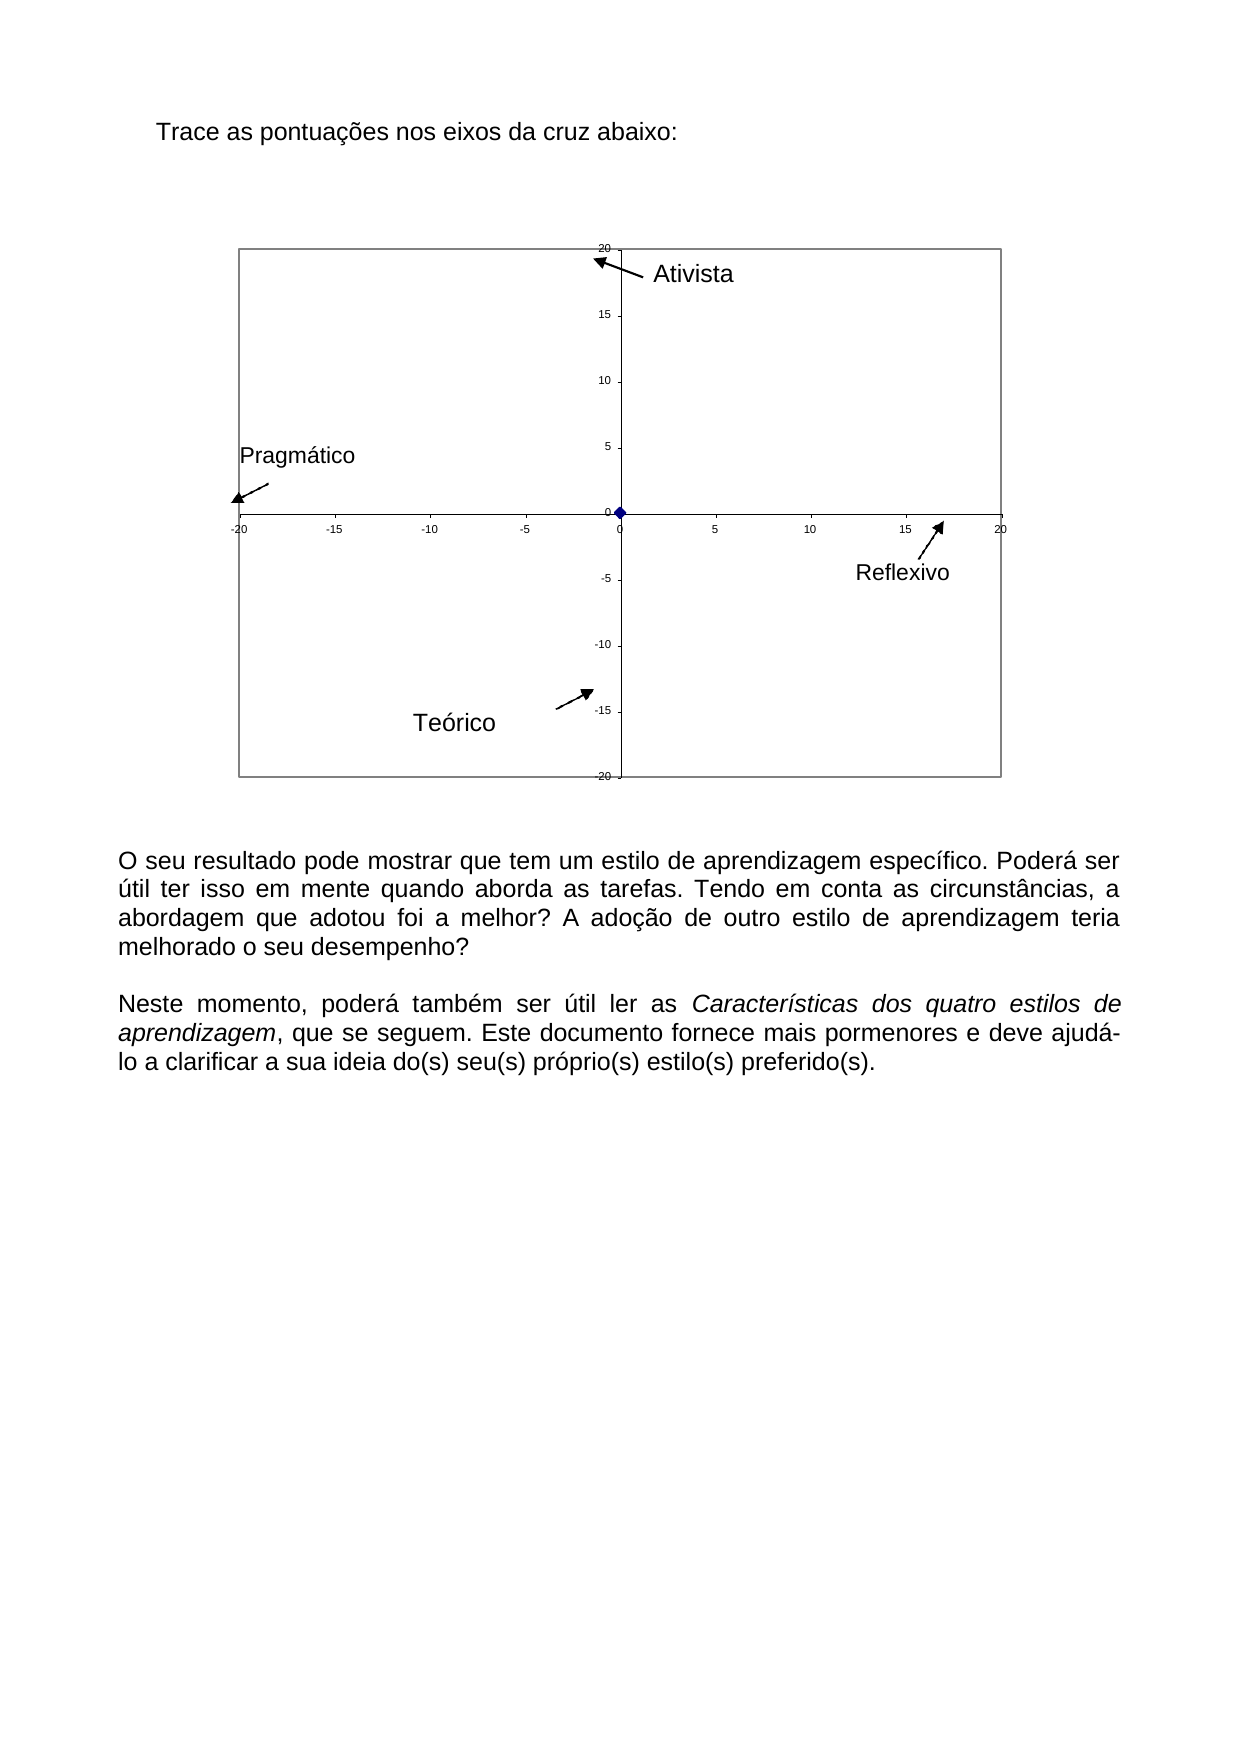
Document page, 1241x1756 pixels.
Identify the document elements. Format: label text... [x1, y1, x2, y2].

picture [555, 689, 594, 710]
text Neste momento, poderá também ser útil ler as Características dos quatro estilos de aprendizagem, que se seguem. Este documento fornece mais pormenores e deve ajudá-lo a clarificar a sua ideia do(s) seu(s) próprio(s) estilo(s) preferido(s). [118, 989, 1122, 1076]
picture [917, 520, 944, 560]
picture [230, 482, 269, 503]
text Trace as pontuações nos eixos da cruz abaixo: [156, 117, 1134, 146]
text O seu resultado pode mostrar que tem um estilo de aprendizagem específico. Poderá ser útil ter isso em mente quando aborda as tarefas. Tendo em conta as circunstâncias, a abordagem que adotou foi a melhor? A adoção de outro estilo de aprendizagem teria melhorado o seu desempenho? [118, 846, 1121, 961]
